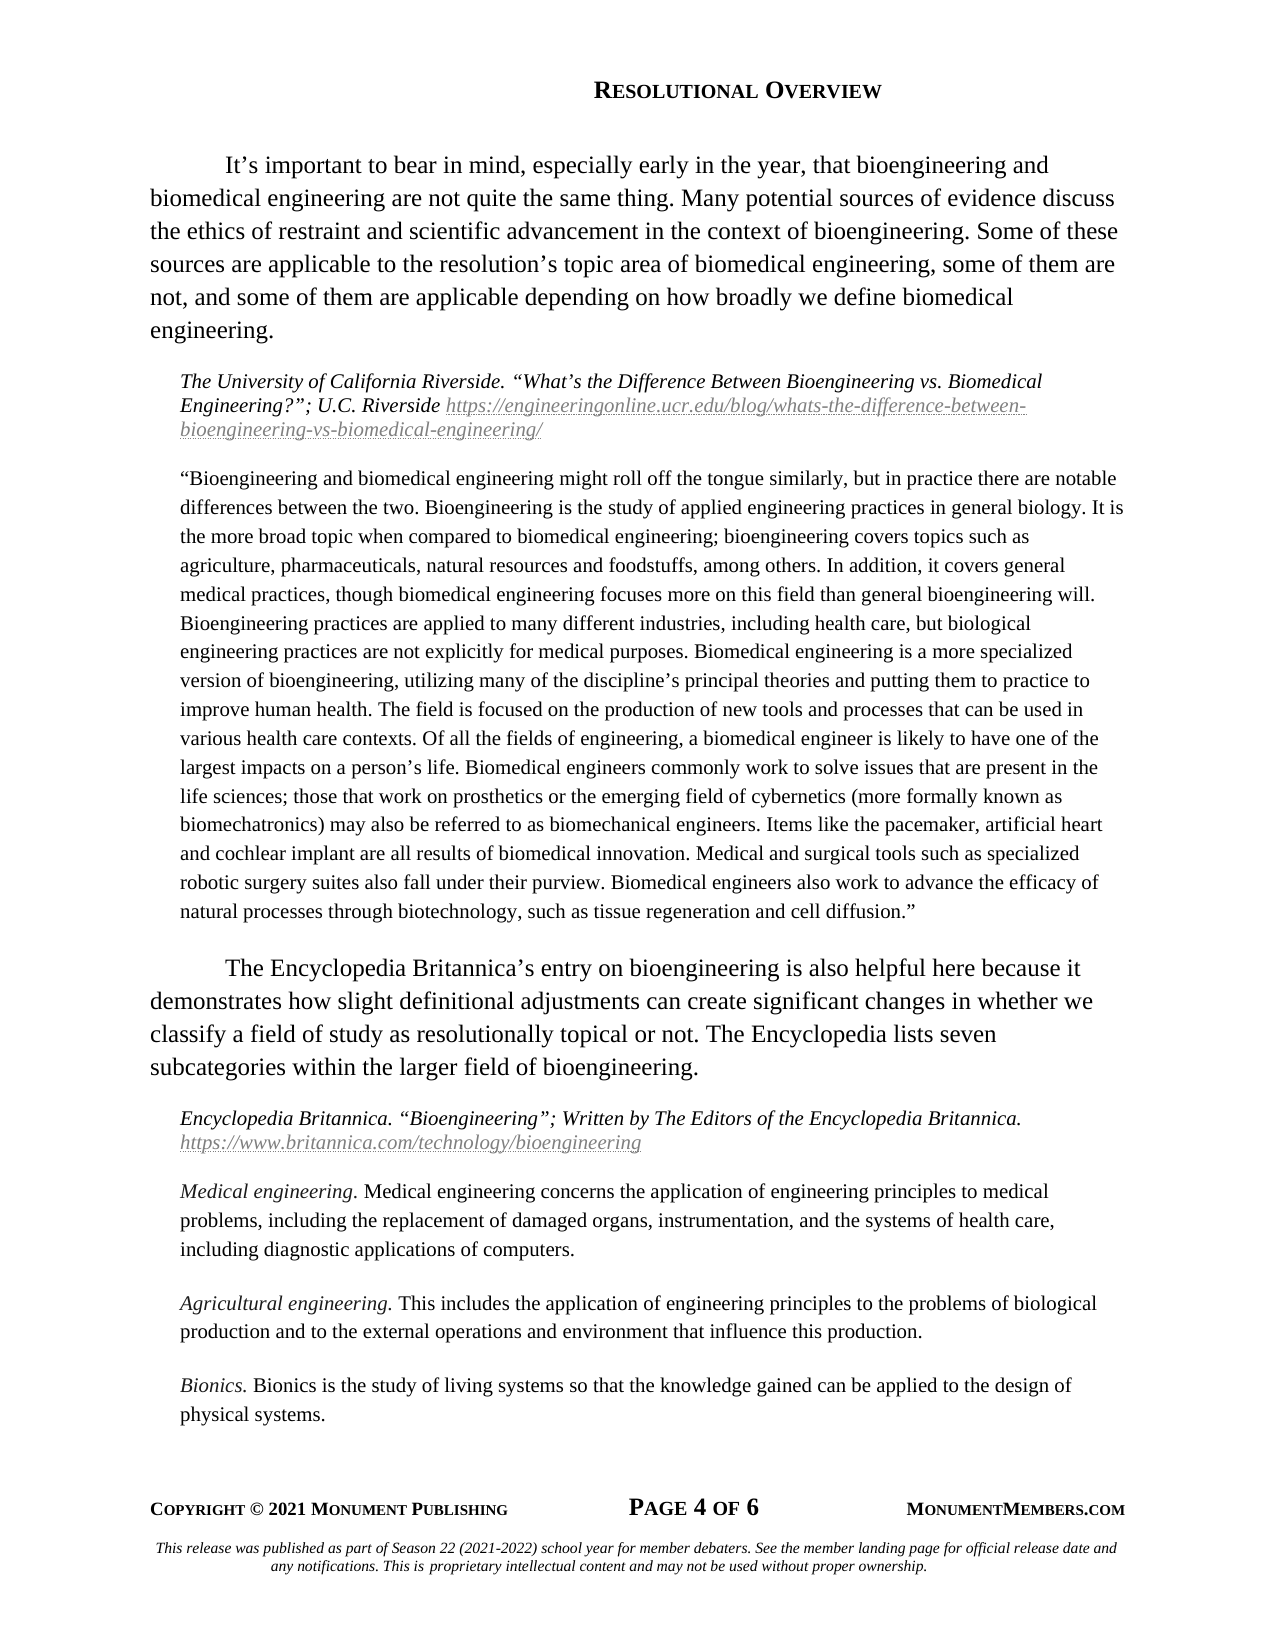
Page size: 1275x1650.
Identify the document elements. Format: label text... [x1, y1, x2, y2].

text “Bioengineering and biomedical engineering might roll off the tongue similarly, but in practice there are notable differences between the two. Bioengineering is the study of applied engineering practices in general biology. It is the more broad topic when compared to biomedical engineering; bioengineering covers topics such as agriculture, pharmaceuticals, natural resources and foodstuffs, among others. In addition, it covers general medical practices, though biomedical engineering focuses more on this field than general bioengineering will. Bioengineering practices are applied to many different industries, including health care, but biological engineering practices are not explicitly for medical purposes. Biomedical engineering is a more specialized version of bioengineering, utilizing many of the discipline’s principal theories and putting them to practice to improve human health. The field is focused on the production of new tools and processes that can be used in various health care contexts. Of all the fields of engineering, a biomedical engineer is likely to have one of the largest impacts on a person’s life. Biomedical engineers commonly work to solve issues that are present in the life sciences; those that work on prosthetics or the emerging field of cybernetics (more formally known as biomechatronics) may also be referred to as biomechanical engineers. Items like the pacemaker, artificial heart and cochlear implant are all results of biomedical innovation. Medical and surgical tools such as specialized robotic surgery suites also fall under their purview. Biomedical engineers also work to advance the efficacy of natural processes through biotechnology, such as tissue regeneration and cell diffusion.” [180, 466, 1125, 923]
text Agricultural engineering. This includes the application of engineering principles to the problems of biological production and to the external operations and environment that influence this production. [180, 1290, 1125, 1343]
text The University of California Riverside. “What’s the Difference Between Bioengineering vs. Biomedical Engineering?”; U.C. Riverside https://engineeringonline.ucr.edu/blog/whats-the-difference-between-bioengineering-vs-biomedical-engineering/ [180, 369, 1125, 441]
text Medical engineering. Medical engineering concerns the application of engineering principles to medical problems, including the replacement of damaged organs, instrumentation, and the systems of health care, including diagnostic applications of computers. [180, 1179, 1125, 1261]
text Encyclopedia Britannica. “Bioengineering”; Written by The Editors of the Encyclopedia Britannica. https://www.britannica.com/technology/bioengineering [642, 1106, 1125, 1154]
text The Encyclopedia Britannica’s entry on bioengineering is also helpful here because it demonstrates how slight definitional adjustments can create significant changes in whether we classify a field of study as resolutionally topical or not. The Encyclopedia lists seven subcategories within the larger field of bioengineering. [150, 953, 1125, 1081]
text It’s important to bear in mind, especially early in the year, that bioengineering and biomedical engineering are not quite the same thing. Many potential sources of evidence discuss the ethics of restraint and scientific advancement in the context of bioengineering. Some of these sources are applicable to the resolution’s topic area of biomedical engineering, some of them are not, and some of them are applicable depending on how broadly we define biomedical engineering. [150, 150, 1125, 344]
text Bionics. Bionics is the study of living systems so that the knowledge gained can be applied to the design of physical systems. [180, 1373, 1125, 1426]
